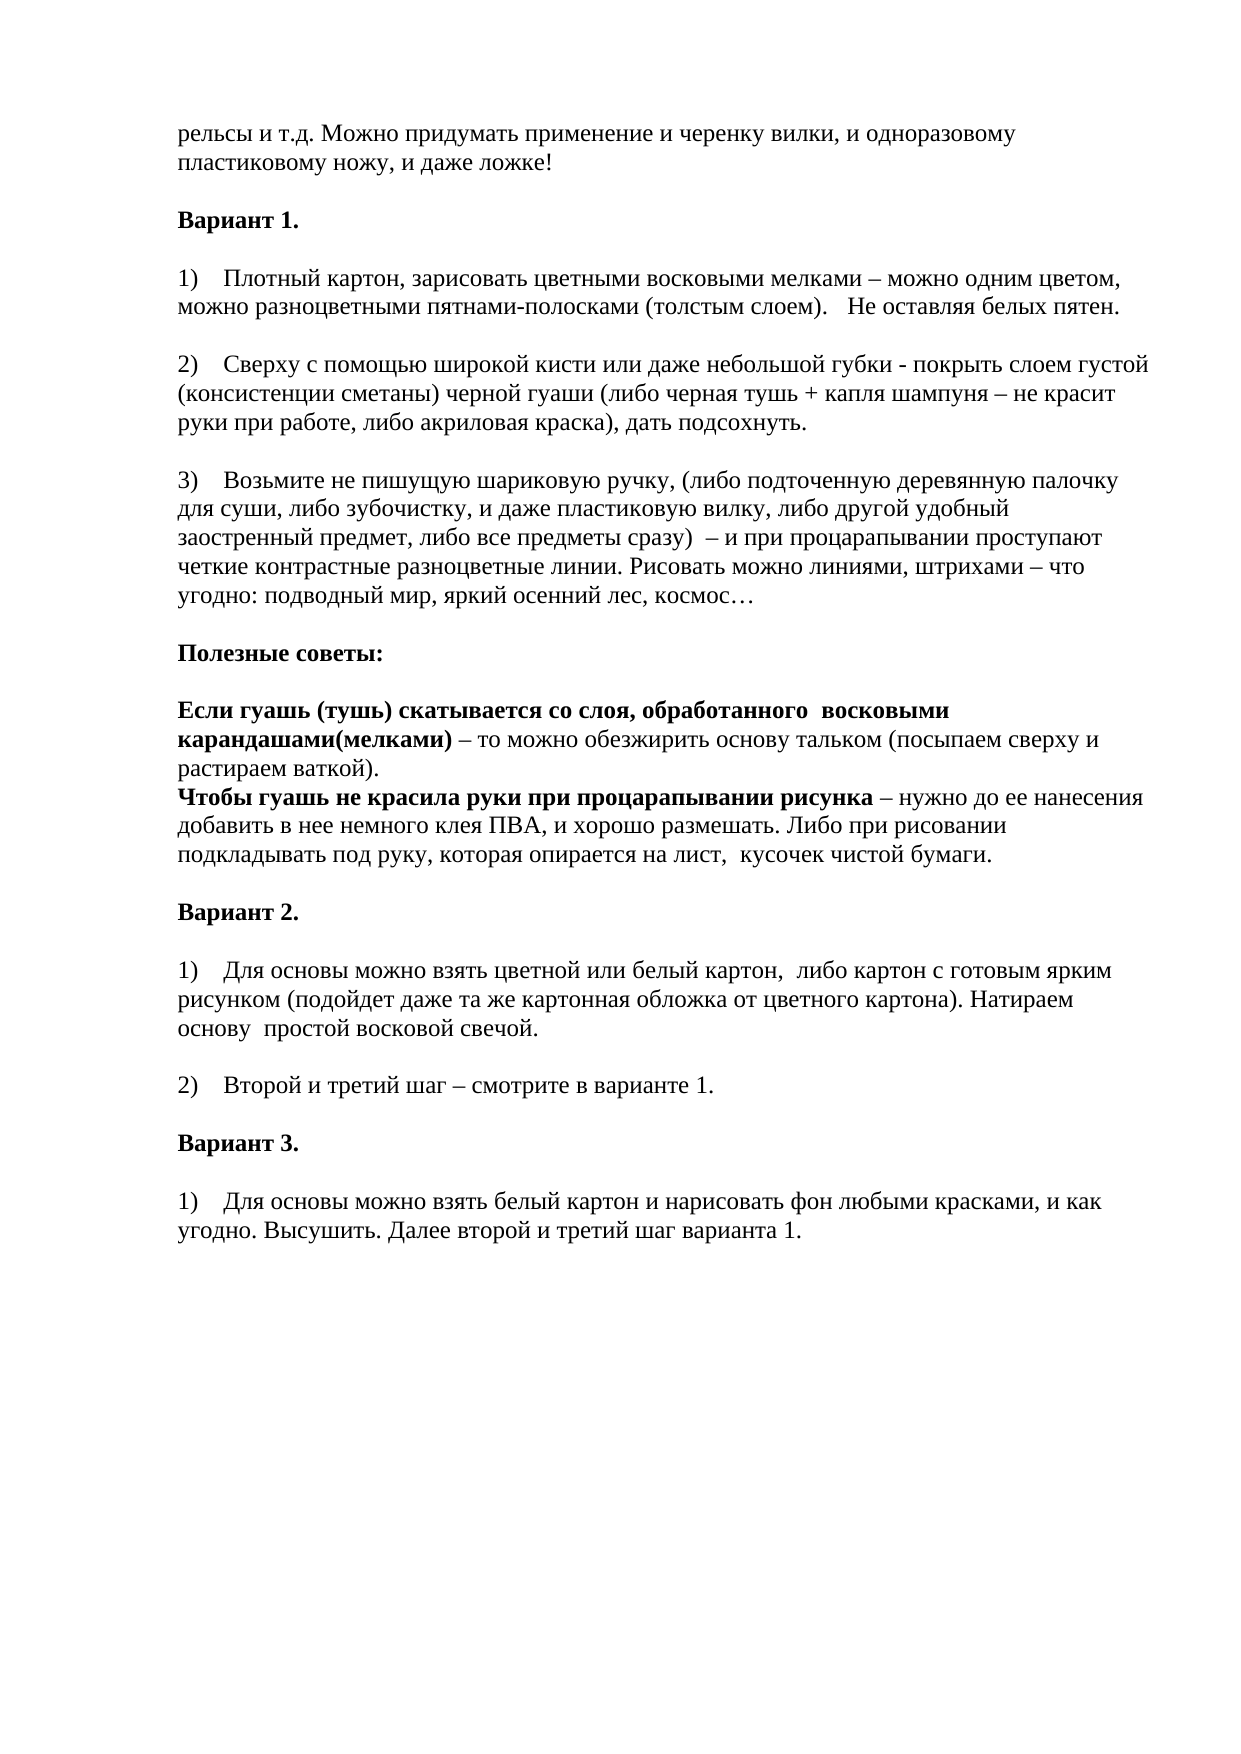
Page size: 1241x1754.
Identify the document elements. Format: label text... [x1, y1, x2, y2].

text 1) Плотный картон, зарисовать цветными восковыми мелками – можно одним цветом, можно разноцветными пятнами-полосками (толстым слоем). Не оставляя белых пятен. [177, 263, 1152, 320]
text 2) Сверху с помощью широкой кисти или даже небольшой губки - покрыть слоем густой (консистенции сметаны) черной гуаши (либо черная тушь + капля шампуня – не красит руки при работе, либо акриловая краска), дать подсохнуть. [177, 349, 1152, 436]
text Если гуашь (тушь) скатывается со слоя, обработанного восковыми карандашами(мелками) – то можно обезжирить основу тальком (посыпаем сверху и растираем ваткой). Чтобы гуашь не красила руки при процарапывании рисунка – нужно до ее нанесения добавить в нее немного клея ПВА, и хорошо размешать. Либо при рисовании подкладывать под руку, которая опирается на лист, кусочек чистой бумаги. [177, 696, 1152, 868]
text 3) Возьмите не пишущую шариковую ручку, (либо подточенную деревянную палочку для суши, либо зубочистку, и даже пластиковую вилку, либо другой удобный заостренный предмет, либо все предметы сразу) – и при процарапывании проступают четкие контрастные разноцветные линии. Рисовать можно линиями, штрихами – что угодно: подводный мир, яркий осенний лес, космос… [177, 465, 1152, 608]
text 1) Для основы можно взять белый картон и нарисовать фон любыми красками, и как угодно. Высушить. Далее второй и третий шаг варианта 1. [177, 1186, 1152, 1244]
text 1) Для основы можно взять цветной или белый картон, либо картон с готовым ярким рисунком (подойдет даже та же картонная обложка от цветного картона). Натираем основу простой восковой свечой. [177, 955, 1152, 1041]
text Полезные советы: [177, 638, 1152, 666]
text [177, 118, 1152, 176]
text Вариант 3. [177, 1128, 1152, 1157]
text Вариант 1. [177, 205, 1152, 233]
text 2) Второй и третий шаг – смотрите в варианте 1. [177, 1071, 1152, 1099]
text Вариант 2. [177, 897, 1152, 926]
